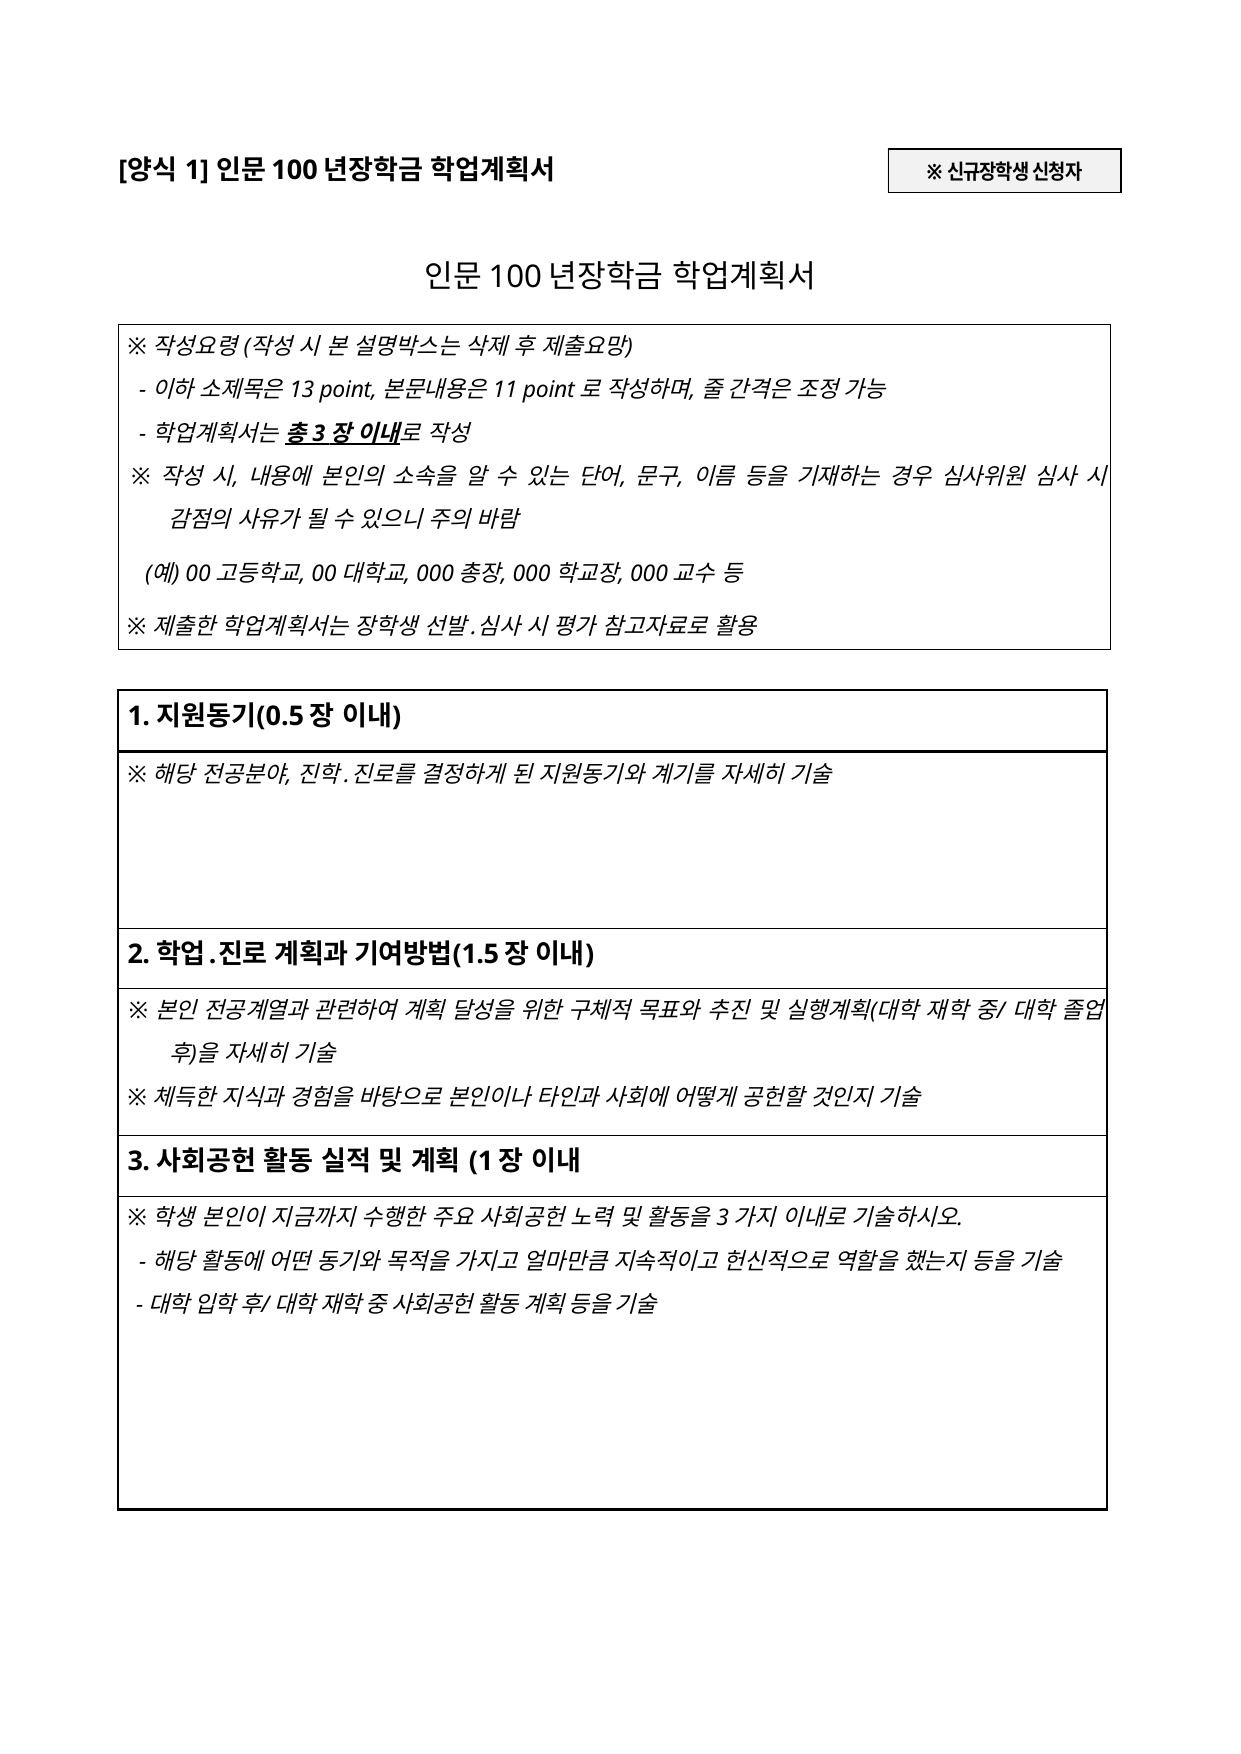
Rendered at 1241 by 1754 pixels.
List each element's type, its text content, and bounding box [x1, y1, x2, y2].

table_cell 2. 학업․진로 계획과 기여방법(1.5장 이내) [119, 929, 1106, 988]
text [양식 1] 인문100년장학금 학업계획서 [118, 148, 887, 187]
table_header ※ 작성요령 (작성 시 본 설명박스는 삭제 후 제출요망) - 이하 소제목은 13 point, 본문내용은 11 point로 작성하며, 줄 간격은 조정 가능 - 학업계획서는 총 3장 이내로 작성 ※ 작성 시, 내용에 본인의 소속을 알 수 있는 단어, 문구, 이름 등을 기재하는 경우 심사위원 심사 시 감점의 사유가 될 수 있으니 주의 바람 (예) 00고등학교, 00대학교, 000총장, 000학교장, 000교수 등 ※ 제출한 학업계획서는 장학생 선발․심사 시 평가 참고자료로 활용 [119, 325, 1110, 648]
table_cell 3. 사회공헌 활동 실적 및 계획 (1장 이내 [119, 1136, 1106, 1196]
table_cell ※ 본인 전공계열과 관련하여 계획 달성을 위한 구체적 목표와 추진 및 실행계획(대학 재학 중/ 대학 졸업 후)을 자세히 기술 ※ 체득한 지식과 경험을 바탕으로 본인이나 타인과 사회에 어떻게 공헌할 것인지 기술 [119, 989, 1106, 1135]
table_header 1. 지원동기(0.5장 이내) [119, 691, 1106, 750]
table_cell ※ 학생 본인이 지금까지 수행한 주요 사회공헌 노력 및 활동을 3가지 이내로 기술하시오. - 해당 활동에 어떤 동기와 목적을 가지고 얼마만큼 지속적이고 헌신적으로 역할을 했는지 등을 기술 - 대학 입학 후/ 대학 재학 중 사회공헌 활동 계획 등을 기술 [119, 1197, 1106, 1508]
text 인문100년장학금 학업계획서 [118, 251, 1122, 297]
table_cell ※ 해당 전공분야, 진학․진로를 결정하게 된 지원동기와 계기를 자세히 기술 [119, 753, 1106, 928]
